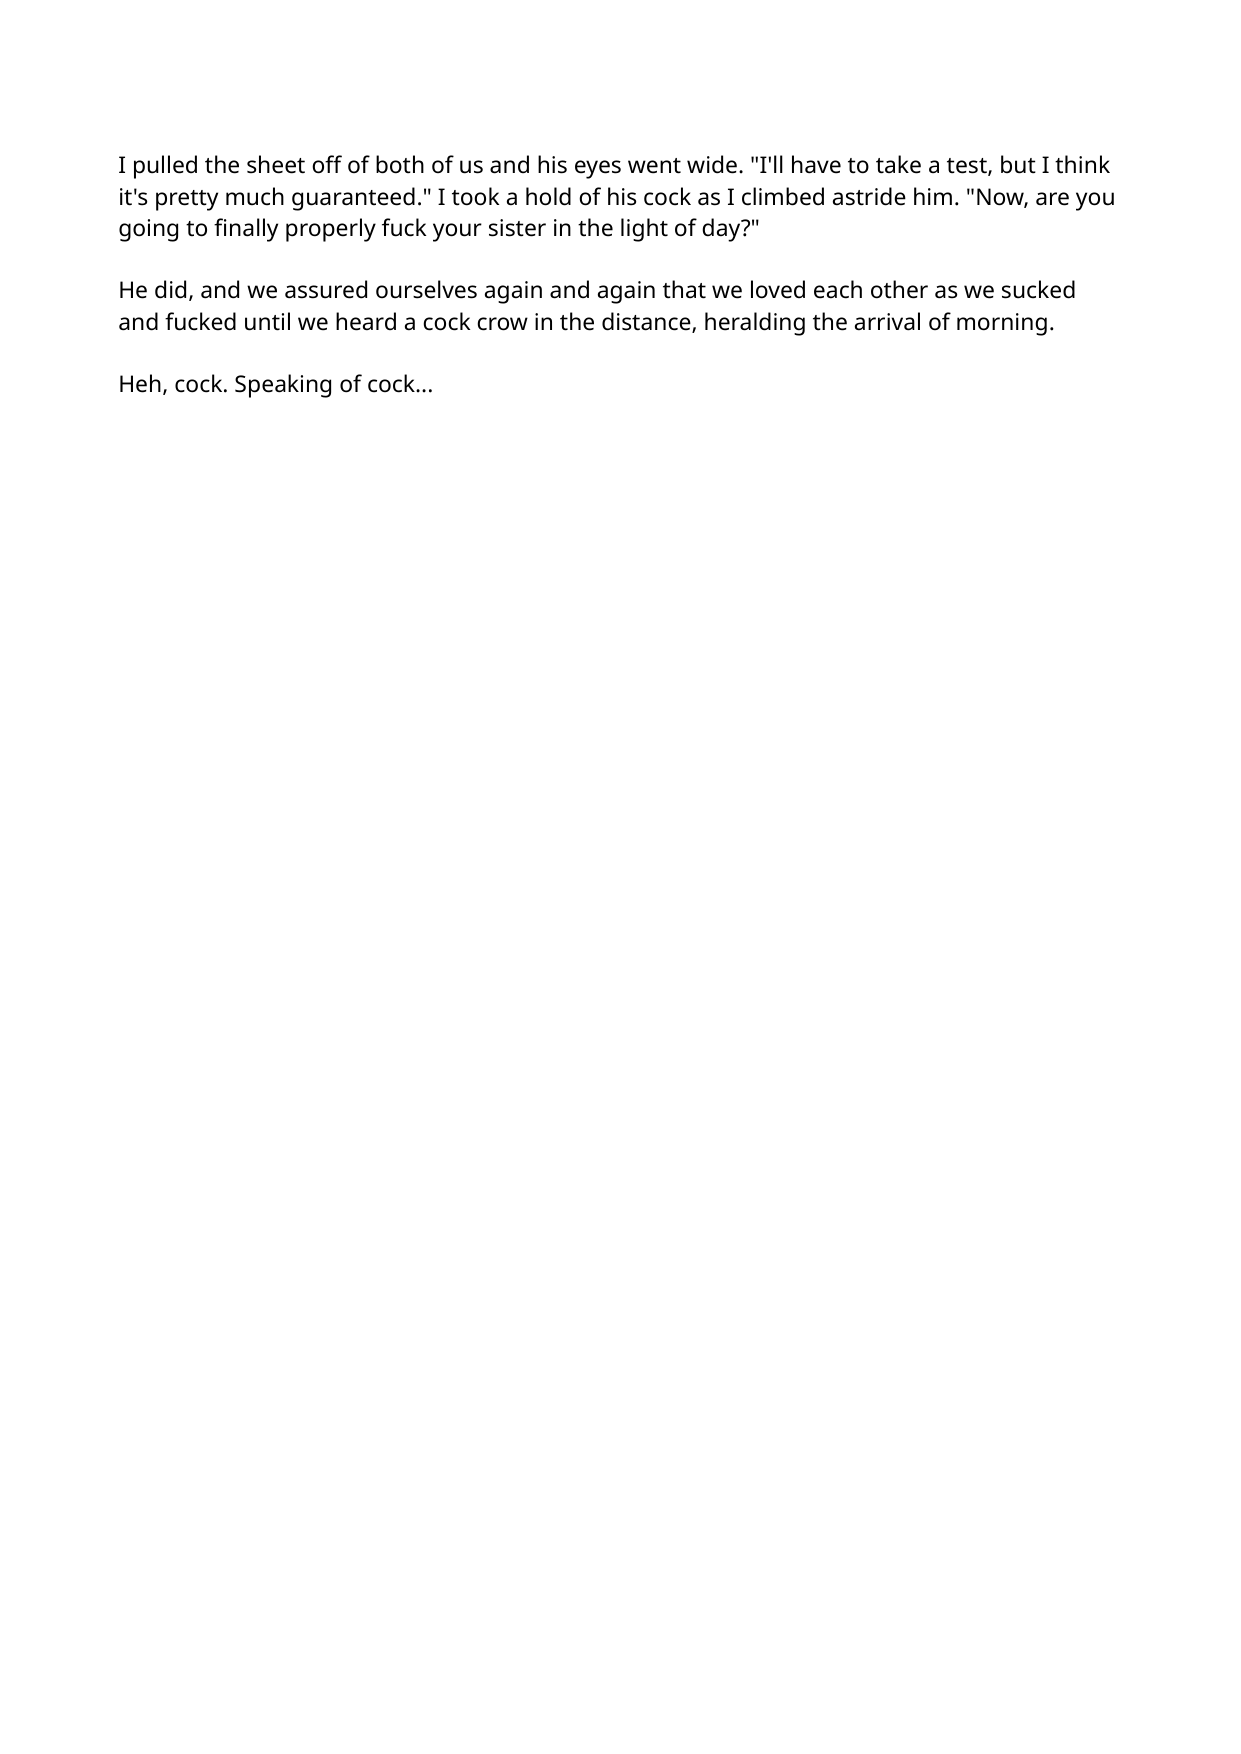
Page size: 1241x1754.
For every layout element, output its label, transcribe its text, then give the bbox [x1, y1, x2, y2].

text He did, and we assured ourselves again and again that we loved each other as we sucked and fucked until we heard a cock crow in the distance, heralding the arrival of morning. [118, 274, 1122, 337]
text I pulled the sheet off of both of us and his eyes went wide. "I'll have to take a test, but I think it's pretty much guaranteed." I took a hold of his cock as I climbed astride him. "Now, are you going to finally properly fuck your sister in the light of day?" [118, 149, 1122, 243]
text Heh, cock. Speaking of cock... [118, 368, 1122, 399]
